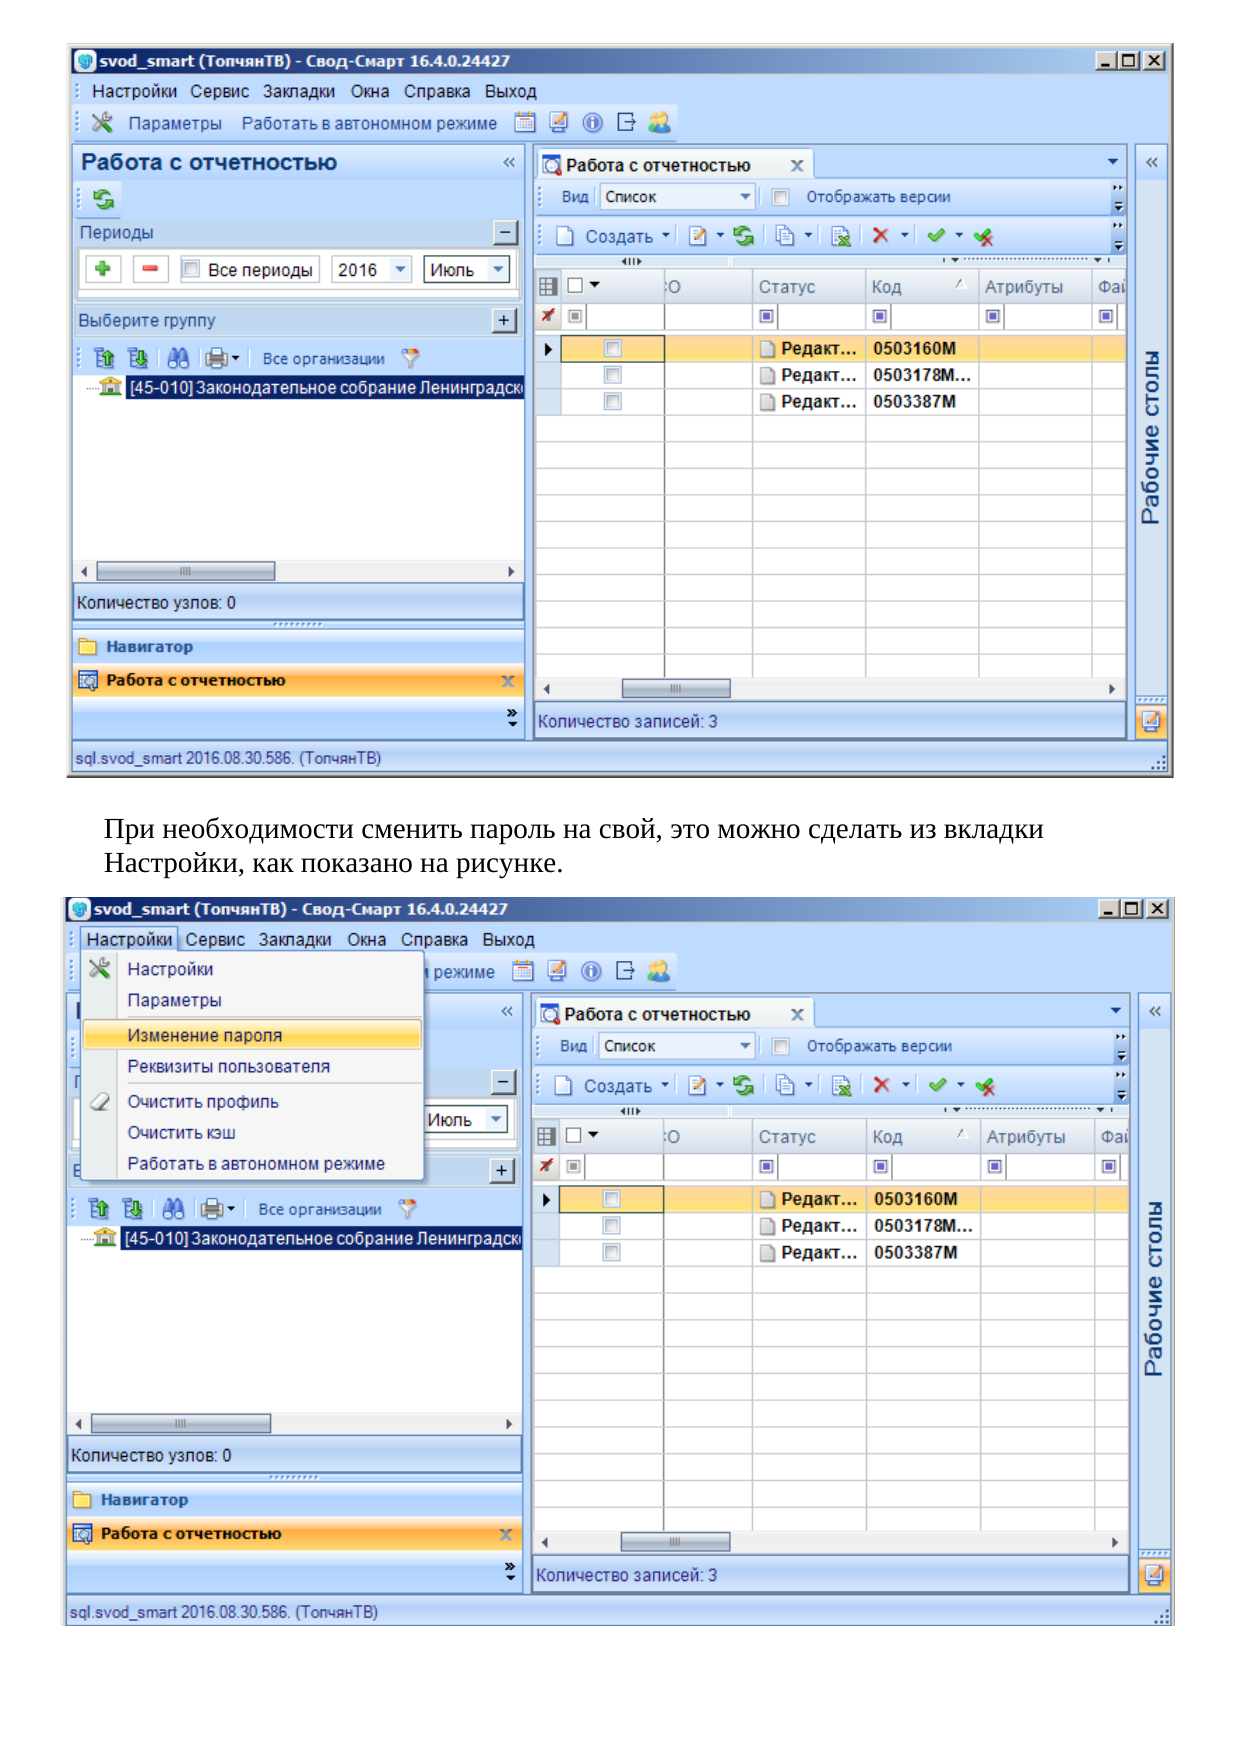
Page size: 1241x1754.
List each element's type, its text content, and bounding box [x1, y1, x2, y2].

picture [60, 897, 1175, 1626]
text При необходимости сменить пароль на свой, это можно сделать из вкладки Настройки, как показано на рисунке. [103, 811, 1181, 878]
picture [66, 43, 1174, 778]
